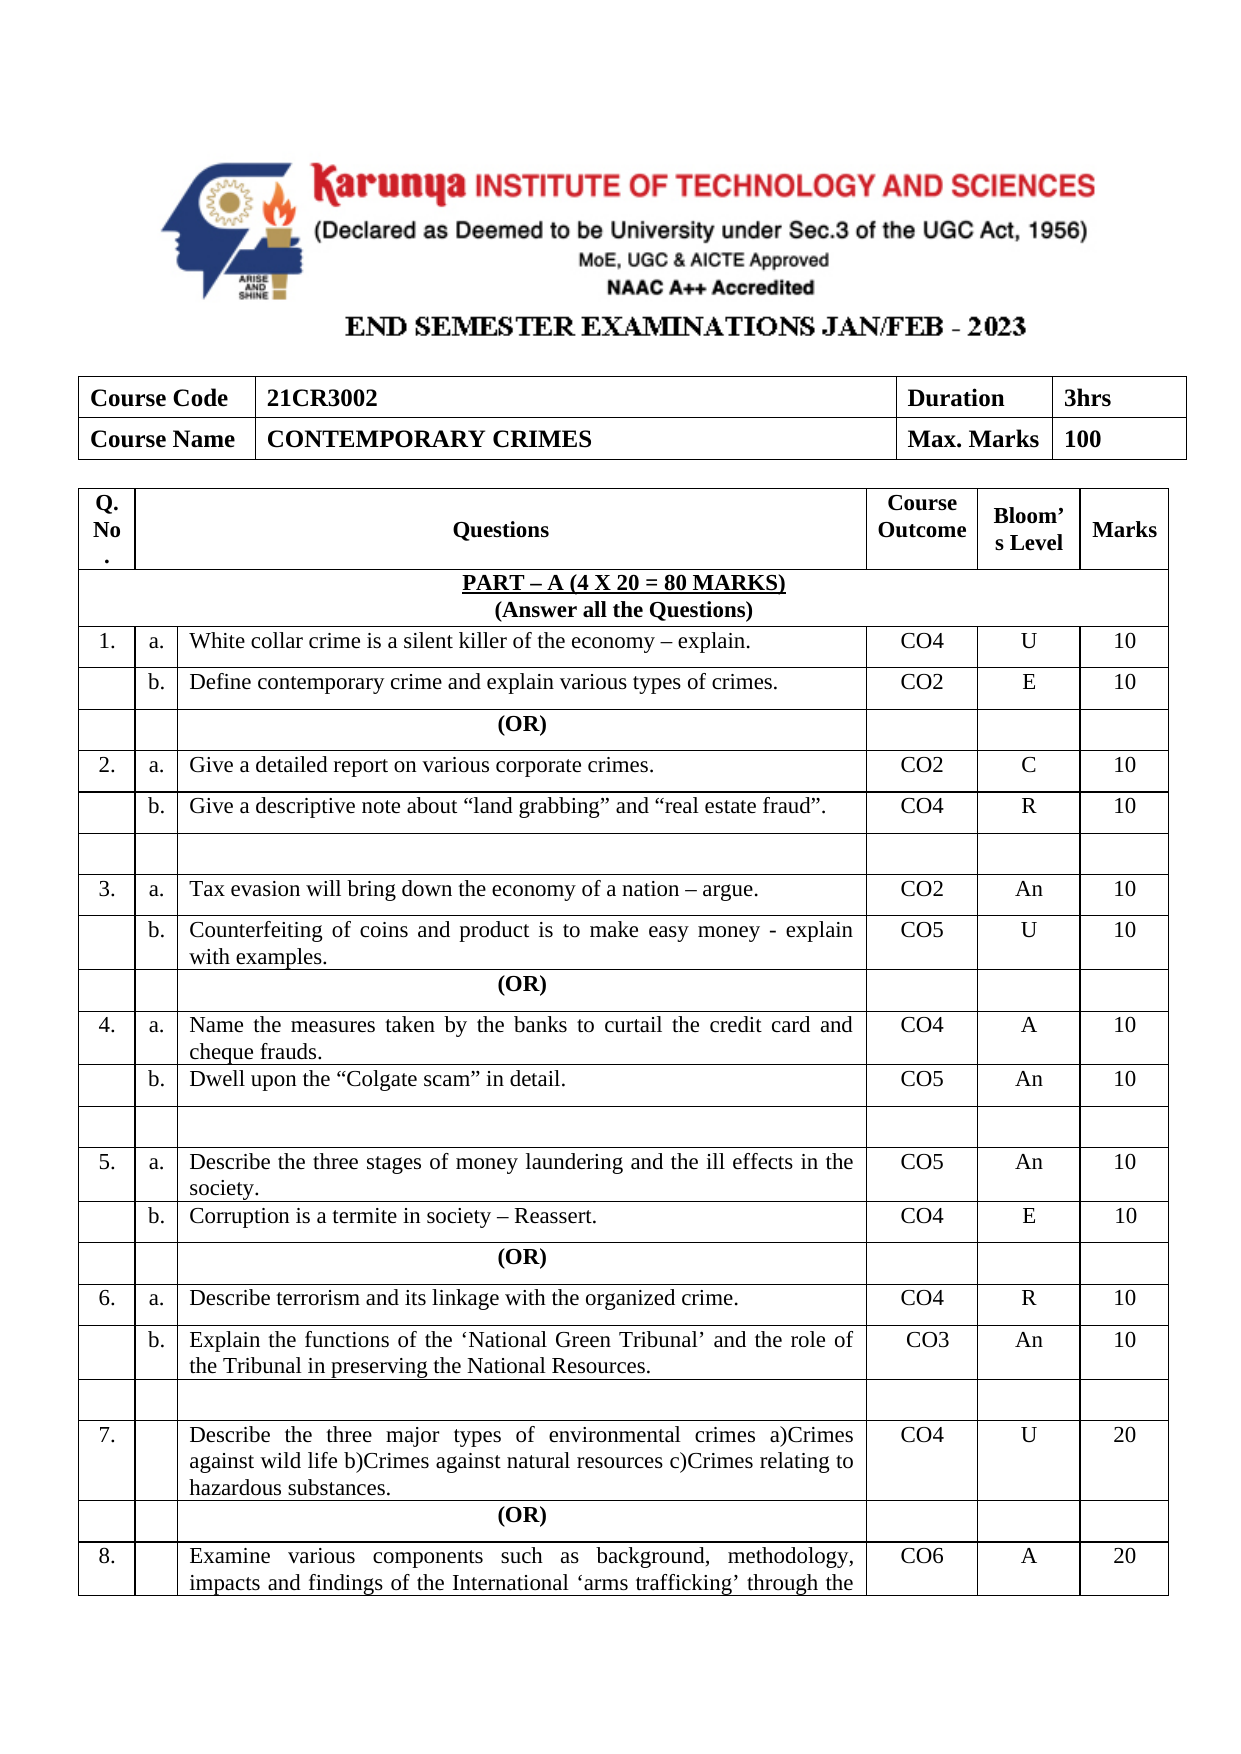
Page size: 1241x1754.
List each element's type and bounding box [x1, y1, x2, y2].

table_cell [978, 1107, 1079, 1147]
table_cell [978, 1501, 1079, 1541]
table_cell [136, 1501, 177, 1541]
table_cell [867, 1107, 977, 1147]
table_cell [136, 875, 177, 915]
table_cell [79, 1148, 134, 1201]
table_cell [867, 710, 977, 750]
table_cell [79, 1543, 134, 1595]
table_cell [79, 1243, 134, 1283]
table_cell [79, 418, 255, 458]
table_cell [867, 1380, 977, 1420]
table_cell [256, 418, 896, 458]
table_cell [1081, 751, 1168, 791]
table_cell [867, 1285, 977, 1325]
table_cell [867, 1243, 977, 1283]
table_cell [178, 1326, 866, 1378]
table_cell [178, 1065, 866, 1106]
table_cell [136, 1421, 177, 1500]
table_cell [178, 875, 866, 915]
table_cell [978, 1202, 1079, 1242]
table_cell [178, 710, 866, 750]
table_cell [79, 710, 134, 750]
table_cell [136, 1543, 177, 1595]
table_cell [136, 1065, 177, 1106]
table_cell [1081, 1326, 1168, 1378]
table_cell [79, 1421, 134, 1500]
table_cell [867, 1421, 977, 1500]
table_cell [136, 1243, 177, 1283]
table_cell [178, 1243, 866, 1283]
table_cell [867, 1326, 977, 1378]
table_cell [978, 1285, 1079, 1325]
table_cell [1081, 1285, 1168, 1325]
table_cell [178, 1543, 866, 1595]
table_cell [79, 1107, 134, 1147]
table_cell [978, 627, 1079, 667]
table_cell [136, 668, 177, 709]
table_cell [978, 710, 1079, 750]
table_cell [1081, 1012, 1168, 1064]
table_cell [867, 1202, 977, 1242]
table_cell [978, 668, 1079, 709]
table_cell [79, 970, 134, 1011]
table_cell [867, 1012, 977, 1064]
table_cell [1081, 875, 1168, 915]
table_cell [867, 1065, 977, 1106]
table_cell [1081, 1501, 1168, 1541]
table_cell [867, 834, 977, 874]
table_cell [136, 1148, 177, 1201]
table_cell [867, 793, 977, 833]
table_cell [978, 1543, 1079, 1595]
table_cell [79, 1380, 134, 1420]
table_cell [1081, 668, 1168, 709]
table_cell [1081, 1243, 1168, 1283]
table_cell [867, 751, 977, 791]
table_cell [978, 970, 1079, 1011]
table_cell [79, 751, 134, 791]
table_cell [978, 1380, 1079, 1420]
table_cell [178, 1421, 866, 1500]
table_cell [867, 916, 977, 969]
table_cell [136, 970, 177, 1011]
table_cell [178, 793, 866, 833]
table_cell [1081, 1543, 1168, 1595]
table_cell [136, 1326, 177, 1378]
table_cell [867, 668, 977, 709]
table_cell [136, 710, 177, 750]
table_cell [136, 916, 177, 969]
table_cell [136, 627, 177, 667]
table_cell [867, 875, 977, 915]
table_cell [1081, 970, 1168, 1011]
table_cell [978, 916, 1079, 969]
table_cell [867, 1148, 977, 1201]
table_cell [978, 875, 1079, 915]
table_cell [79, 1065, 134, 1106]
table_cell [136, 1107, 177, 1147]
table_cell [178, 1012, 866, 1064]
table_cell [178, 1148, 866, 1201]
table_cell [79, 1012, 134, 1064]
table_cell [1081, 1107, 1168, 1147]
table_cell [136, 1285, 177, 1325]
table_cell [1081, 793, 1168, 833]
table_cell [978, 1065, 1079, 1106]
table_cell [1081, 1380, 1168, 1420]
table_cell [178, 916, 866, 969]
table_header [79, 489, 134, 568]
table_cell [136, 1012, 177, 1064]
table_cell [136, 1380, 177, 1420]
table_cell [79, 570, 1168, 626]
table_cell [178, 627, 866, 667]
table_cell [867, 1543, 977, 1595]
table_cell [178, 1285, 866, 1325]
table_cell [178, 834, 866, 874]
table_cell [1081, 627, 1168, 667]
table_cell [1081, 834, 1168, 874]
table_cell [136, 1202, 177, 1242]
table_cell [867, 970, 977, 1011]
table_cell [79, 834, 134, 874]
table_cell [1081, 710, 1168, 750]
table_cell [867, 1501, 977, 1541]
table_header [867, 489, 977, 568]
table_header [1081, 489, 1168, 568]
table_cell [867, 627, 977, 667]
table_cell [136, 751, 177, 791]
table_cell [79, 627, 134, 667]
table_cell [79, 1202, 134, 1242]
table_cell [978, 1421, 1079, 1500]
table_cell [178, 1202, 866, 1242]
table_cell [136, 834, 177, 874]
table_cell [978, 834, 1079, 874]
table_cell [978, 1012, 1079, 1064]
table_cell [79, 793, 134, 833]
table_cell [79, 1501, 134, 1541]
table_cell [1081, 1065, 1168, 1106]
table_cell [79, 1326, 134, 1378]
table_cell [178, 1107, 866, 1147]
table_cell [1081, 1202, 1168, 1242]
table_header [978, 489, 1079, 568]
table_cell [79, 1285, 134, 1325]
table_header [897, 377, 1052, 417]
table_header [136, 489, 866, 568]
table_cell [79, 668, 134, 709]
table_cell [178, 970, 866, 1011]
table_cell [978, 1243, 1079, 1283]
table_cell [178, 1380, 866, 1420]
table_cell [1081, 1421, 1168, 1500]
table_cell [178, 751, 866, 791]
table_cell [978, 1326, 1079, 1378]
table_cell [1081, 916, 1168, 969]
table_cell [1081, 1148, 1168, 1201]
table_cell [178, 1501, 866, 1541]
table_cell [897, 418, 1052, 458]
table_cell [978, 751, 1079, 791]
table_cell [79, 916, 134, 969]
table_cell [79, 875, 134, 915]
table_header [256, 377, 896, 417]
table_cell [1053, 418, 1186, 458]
picture [155, 150, 1115, 347]
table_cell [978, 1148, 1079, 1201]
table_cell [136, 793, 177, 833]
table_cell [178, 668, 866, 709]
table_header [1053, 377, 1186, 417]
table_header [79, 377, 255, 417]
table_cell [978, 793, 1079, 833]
